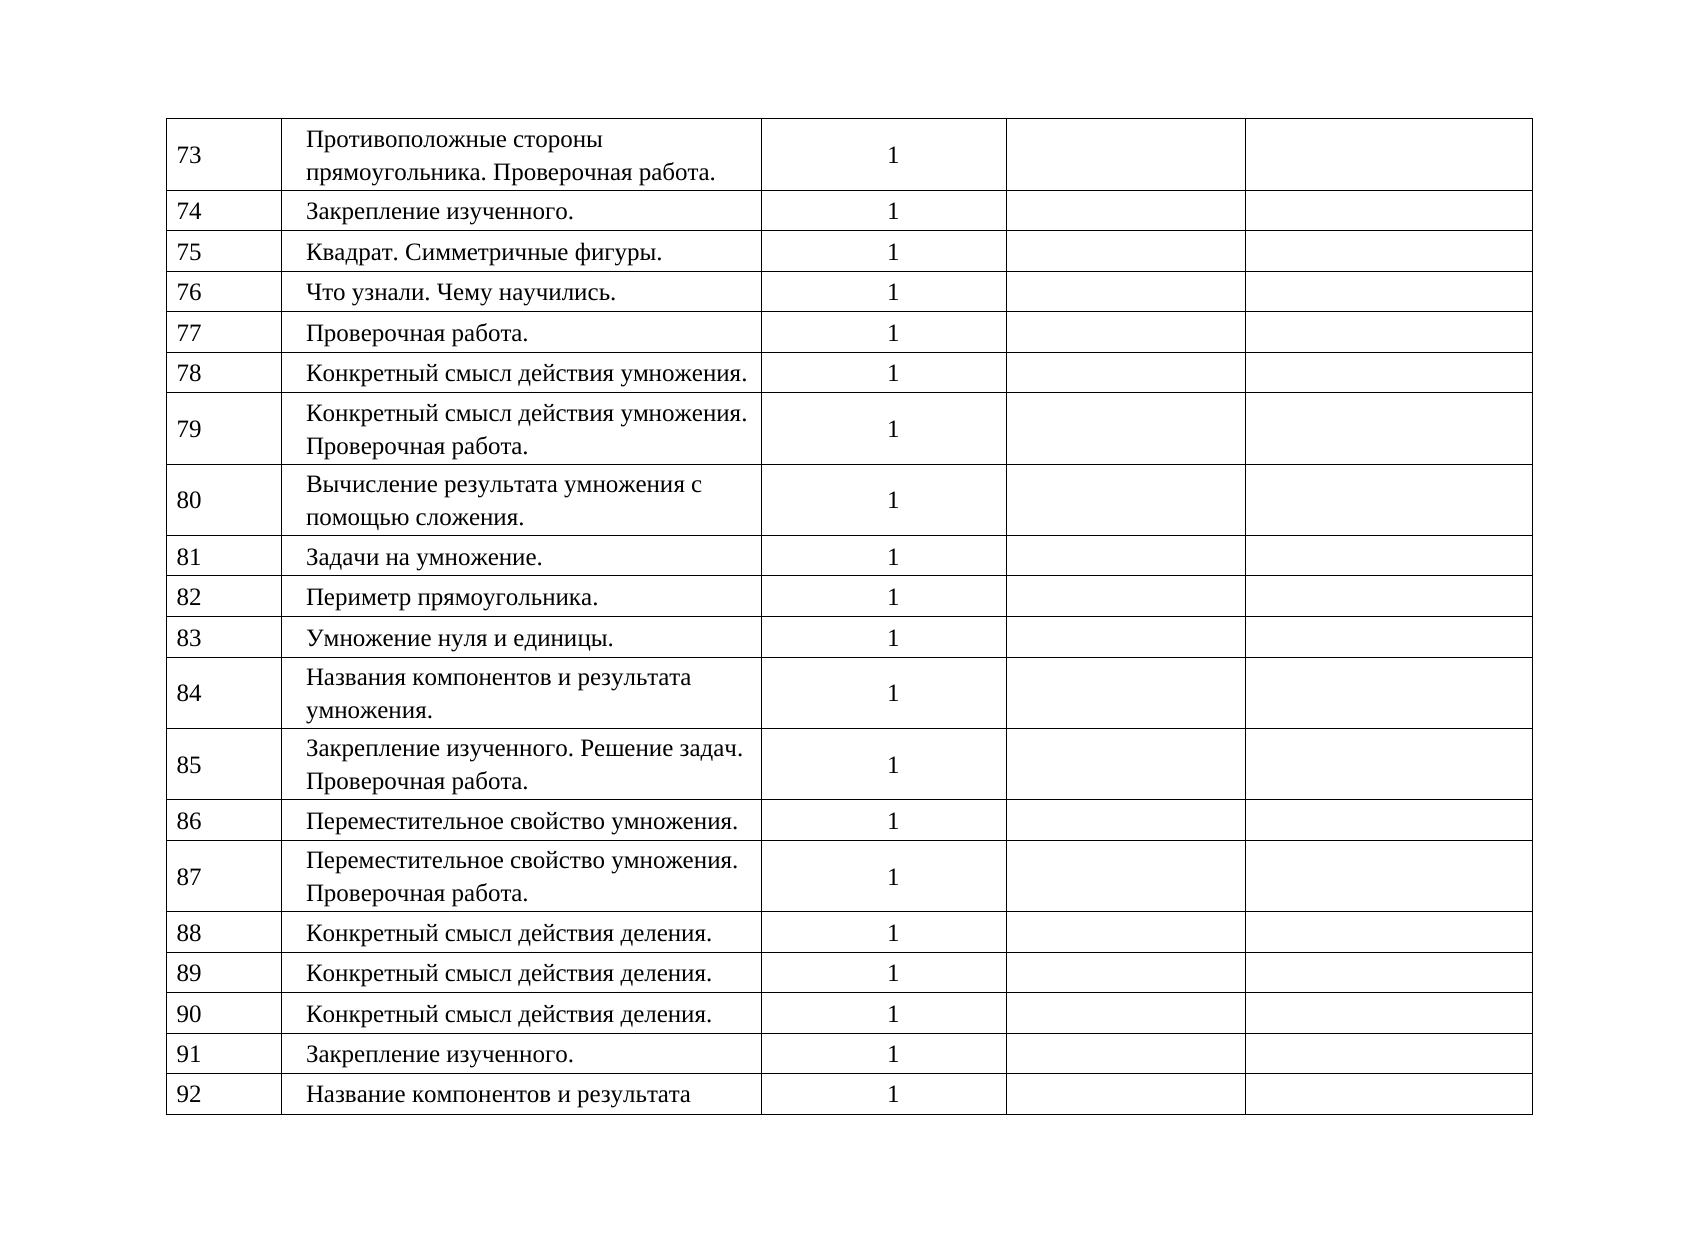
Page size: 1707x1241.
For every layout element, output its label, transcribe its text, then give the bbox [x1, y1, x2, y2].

table_cell 1 [762, 617, 1006, 656]
table_cell [1246, 393, 1532, 463]
table_cell Проверочная работа. [282, 312, 761, 352]
table_cell 81 [167, 536, 281, 575]
table_cell [1007, 800, 1245, 839]
table_cell [1007, 353, 1245, 392]
table_cell Периметр прямоугольника. [282, 576, 761, 616]
table_cell Конкретный смысл действия умножения. [282, 353, 761, 392]
table_cell [1007, 658, 1245, 728]
table_cell 1 [762, 993, 1006, 1032]
table_cell [1246, 465, 1532, 535]
table_cell [1246, 536, 1532, 575]
table_cell 86 [167, 800, 281, 839]
table_cell [1007, 953, 1245, 992]
table_cell Конкретный смысл действия деления. [282, 953, 761, 992]
table_cell [1007, 729, 1245, 799]
table_cell 91 [167, 1034, 281, 1073]
table_cell Переместительное свойство умножения. Проверочная работа. [282, 841, 761, 911]
table_cell [1246, 658, 1532, 728]
table_cell 75 [167, 231, 281, 271]
table_cell [1007, 841, 1245, 911]
table_cell [1246, 119, 1532, 189]
table_cell [1246, 800, 1532, 839]
table_cell 88 [167, 912, 281, 951]
table_cell Задачи на умножение. [282, 536, 761, 575]
table_cell Противоположные стороны прямоугольника. Проверочная работа. [282, 119, 761, 189]
table_cell [1246, 312, 1532, 352]
table_cell 1 [762, 231, 1006, 271]
table_cell Переместительное свойство умножения. [282, 800, 761, 839]
table_cell 84 [167, 658, 281, 728]
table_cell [282, 1074, 761, 1113]
table_cell 73 [167, 119, 281, 189]
table_cell Вычисление результата умножения с помощью сложения. [282, 465, 761, 535]
table_cell 1 [762, 393, 1006, 463]
table_cell 90 [167, 993, 281, 1032]
table_cell 1 [762, 465, 1006, 535]
table_cell Что узнали. Чему научились. [282, 272, 761, 311]
table_cell [1007, 272, 1245, 311]
table_cell 1 [762, 841, 1006, 911]
table_cell [1007, 1034, 1245, 1073]
table_cell Закрепление изученного. [282, 191, 761, 230]
table_cell Умножение нуля и единицы. [282, 617, 761, 656]
table_cell [1007, 912, 1245, 951]
table_cell [1246, 729, 1532, 799]
table_cell [1007, 393, 1245, 463]
table_cell [1246, 841, 1532, 911]
table_cell [1007, 617, 1245, 656]
table_cell 1 [762, 1074, 1006, 1113]
table_cell 1 [762, 1034, 1006, 1073]
table_cell 1 [762, 576, 1006, 616]
table_cell Конкретный смысл действия деления. [282, 993, 761, 1032]
table_cell Квадрат. Симметричные фигуры. [282, 231, 761, 271]
table_cell 76 [167, 272, 281, 311]
table_cell 92 [167, 1074, 281, 1113]
table_cell 80 [167, 465, 281, 535]
table_cell [1246, 272, 1532, 311]
table_cell Закрепление изученного. Решение задач. Проверочная работа. [282, 729, 761, 799]
table_cell [1007, 576, 1245, 616]
table_cell 74 [167, 191, 281, 230]
table_cell 1 [762, 953, 1006, 992]
table_cell 1 [762, 800, 1006, 839]
table_cell Названия компонентов и результата умножения. [282, 658, 761, 728]
table_cell [1246, 993, 1532, 1032]
table_cell [1246, 353, 1532, 392]
table_cell [1007, 536, 1245, 575]
table_cell 83 [167, 617, 281, 656]
table_cell 1 [762, 272, 1006, 311]
table_cell 1 [762, 536, 1006, 575]
table_cell [1246, 191, 1532, 230]
table_cell [1007, 465, 1245, 535]
table_cell 1 [762, 119, 1006, 189]
table_cell [1246, 617, 1532, 656]
table_cell Конкретный смысл действия умножения. Проверочная работа. [282, 393, 761, 463]
table_cell 87 [167, 841, 281, 911]
table_cell [1007, 119, 1245, 189]
table_cell 77 [167, 312, 281, 352]
table_cell [1246, 231, 1532, 271]
table_cell [1246, 1034, 1532, 1073]
table_cell [1007, 191, 1245, 230]
table_cell 1 [762, 912, 1006, 951]
table_cell 85 [167, 729, 281, 799]
table_cell Конкретный смысл действия деления. [282, 912, 761, 951]
table_cell 1 [762, 353, 1006, 392]
table_cell [1246, 576, 1532, 616]
table_cell 89 [167, 953, 281, 992]
table_cell [1246, 912, 1532, 951]
table_cell 1 [762, 729, 1006, 799]
table_cell [1246, 953, 1532, 992]
table_cell [1246, 1074, 1532, 1113]
table_cell 1 [762, 191, 1006, 230]
table_cell 79 [167, 393, 281, 463]
table_cell [1007, 993, 1245, 1032]
table_cell [1007, 312, 1245, 352]
table_cell 1 [762, 312, 1006, 352]
table_cell [1007, 231, 1245, 271]
table_cell Закрепление изученного. [282, 1034, 761, 1073]
table_cell 82 [167, 576, 281, 616]
table_cell [1007, 1074, 1245, 1113]
table_cell 78 [167, 353, 281, 392]
table_cell 1 [762, 658, 1006, 728]
